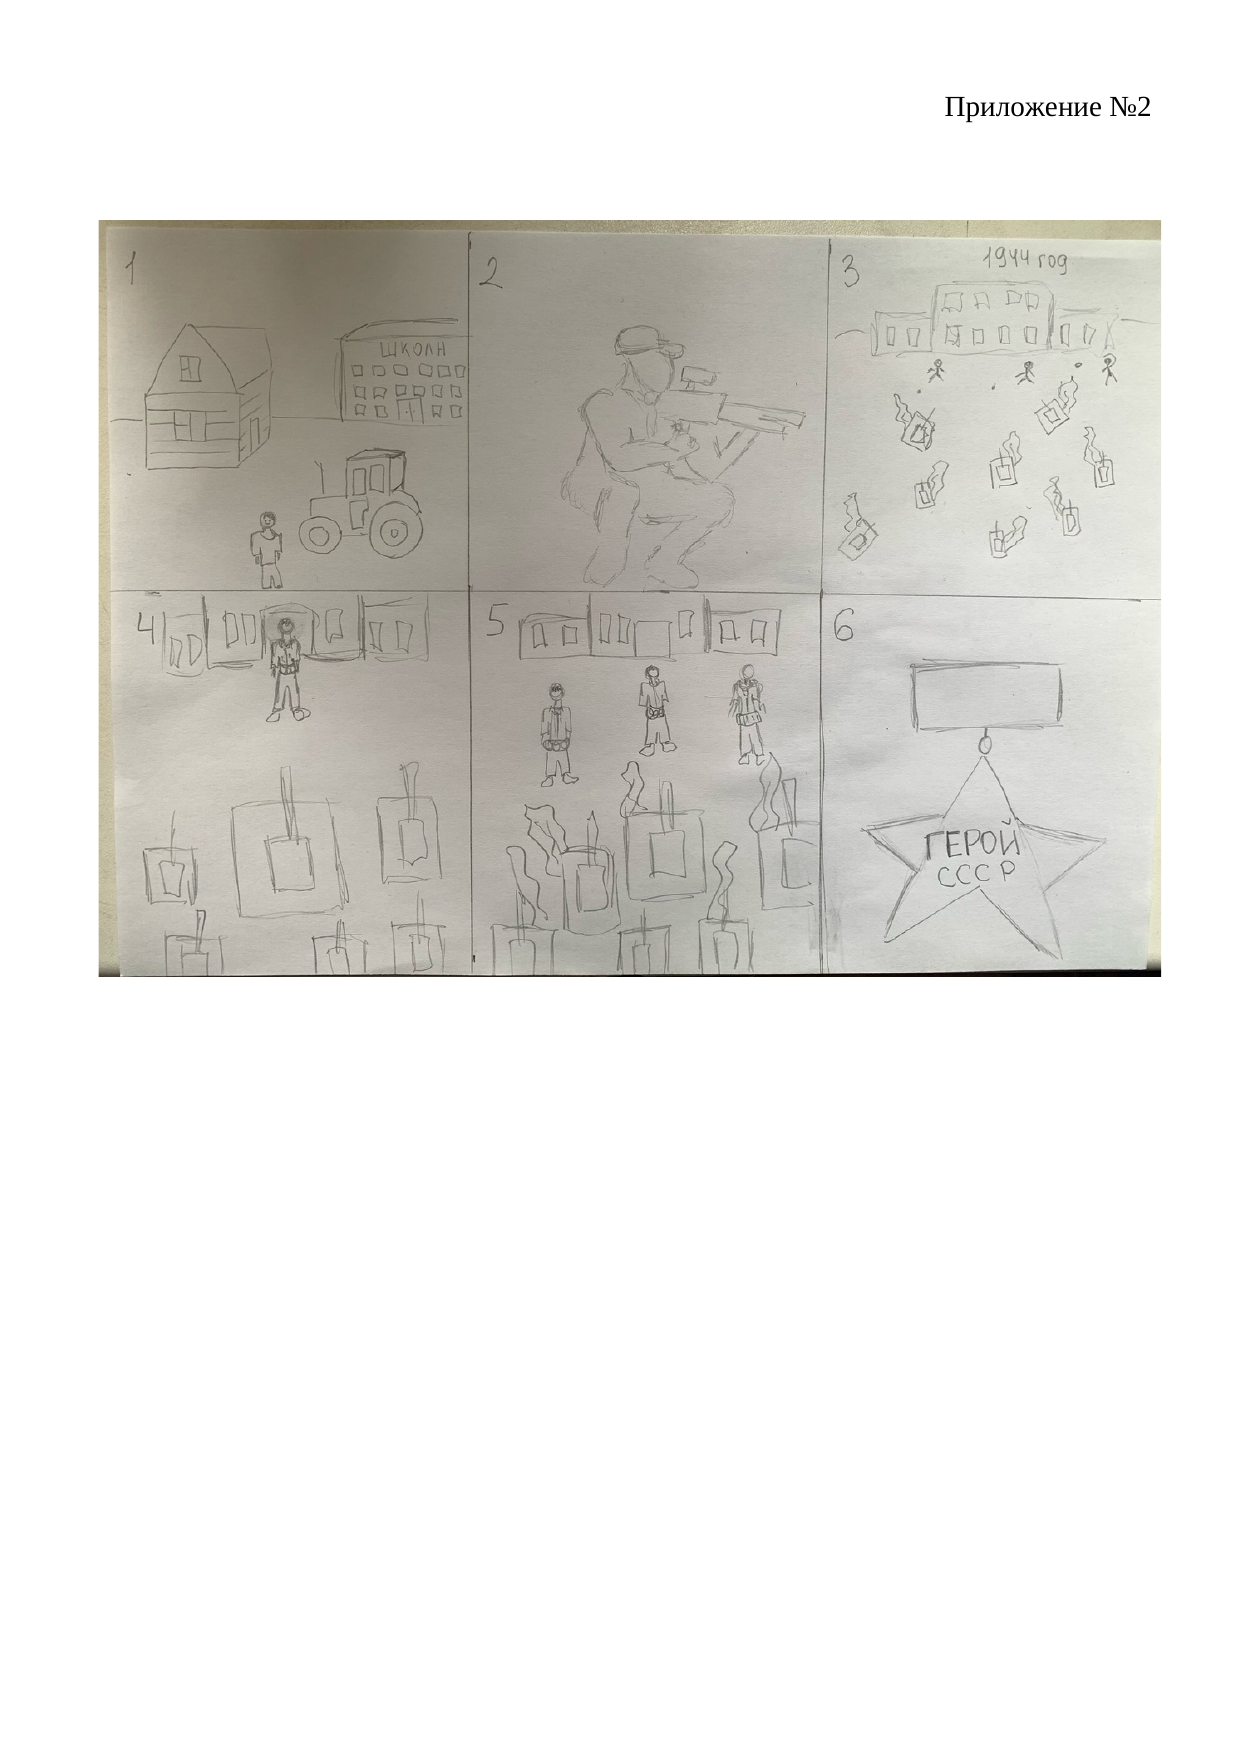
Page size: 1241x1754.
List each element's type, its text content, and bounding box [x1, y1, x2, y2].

picture [98, 220, 1162, 977]
text Приложение №2 [89, 89, 1152, 122]
